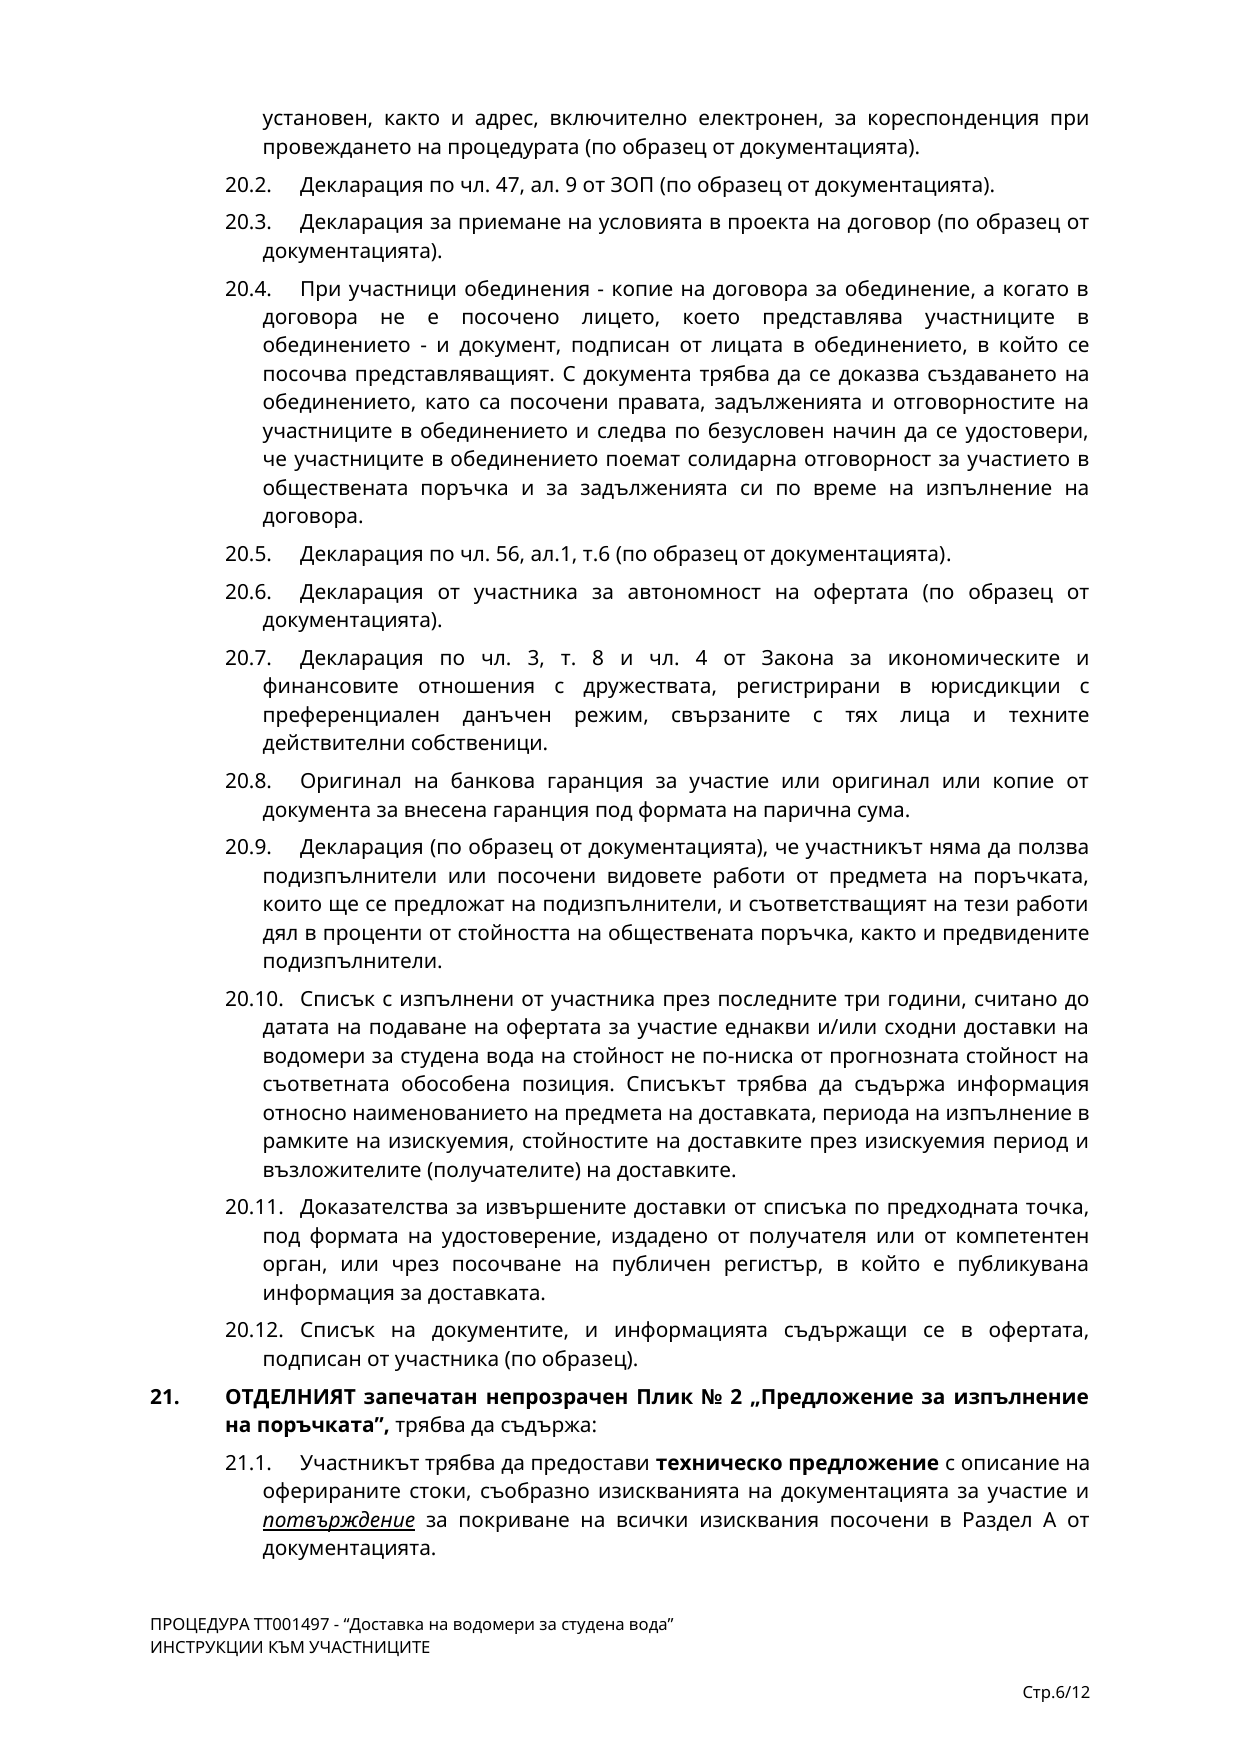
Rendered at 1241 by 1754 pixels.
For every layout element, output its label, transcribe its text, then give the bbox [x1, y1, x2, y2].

list Декларация от участника за автономност на офертата (по образец от документацията). [225, 577, 1090, 634]
list При участници обединения - копие на договора за обединение, а когато в договора не е посочено лицето, което представлява участниците в обединението - и документ, подписан от лицата в обединението, в който се посочва представляващият. С документа трябва да се доказва създаването на обединението, като са посочени правата, задълженията и отговорностите на участниците в обединението и следва по безусловен начин да се удостовери, че участниците в обединението поемат солидарна отговорност за участието в обществената поръчка и за задълженията си по време на изпълнение на договора. [225, 274, 1090, 530]
list Декларация по чл. 56, ал.1, т.6 (по образец от документацията). [225, 539, 1090, 567]
list Декларация по чл. 3, т. 8 и чл. 4 от Закона за икономическите и финансовите отношения с дружествата, регистрирани в юрисдикции с преференциален данъчен режим, свързаните с тях лица и техните действителни собственици. [225, 643, 1090, 757]
list Списък на документите, и информацията съдържащи се в офертата, подписан от участника (по образец). [225, 1316, 1090, 1372]
list Участникът трябва да предостави техническо предложение с описание на оферираните стоки, съобразно изискванията на документацията за участие и потвърждение за покриване на всички изисквания посочени в Раздел А от документацията. [225, 1448, 1090, 1562]
list Декларация по чл. 47, ал. 9 от ЗОП (по образец от документацията). [225, 170, 1090, 198]
list Декларация (по образец от документацията), че участникът няма да ползва подизпълнители или посочени видовете работи от предмета на поръчката, които ще се предложат на подизпълнители, и съответстващият на тези работи дял в проценти от стойността на обществената поръчка, както и предвидените подизпълнители. [225, 832, 1090, 975]
list Оригинал на банкова гаранция за участие или оригинал или копие от документа за внесена гаранция под формата на парична сума. [225, 766, 1090, 823]
list ОТДЕЛНИЯТ запечатан непрозрачен Плик № 2 „Предложение за изпълнение на поръчката”, трябва да съдържа: [150, 1382, 1090, 1439]
list Доказателства за извършените доставки от списъка по предходната точка, под формата на удостоверение, издадено от получателя или от компетентен орган, или чрез посочване на публичен регистър, в който е публикувана информация за доставката. [225, 1192, 1090, 1306]
list Списък с изпълнени от участника през последните три години, считано до датата на подаване на офертата за участие еднакви и/или сходни доставки на водомери за студена вода на стойност не по-ниска от прогнозната стойност на съответната обособена позиция. Списъкът трябва да съдържа информация относно наименованието на предмета на доставката, периодa на изпълнение в рамките на изискуемия, стойностите на доставките през изискуемия период и възложителите (получателите) на доставките. [225, 984, 1090, 1183]
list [225, 103, 1090, 160]
list Декларация за приемане на условията в проекта на договор (по образец от документацията). [225, 207, 1090, 264]
